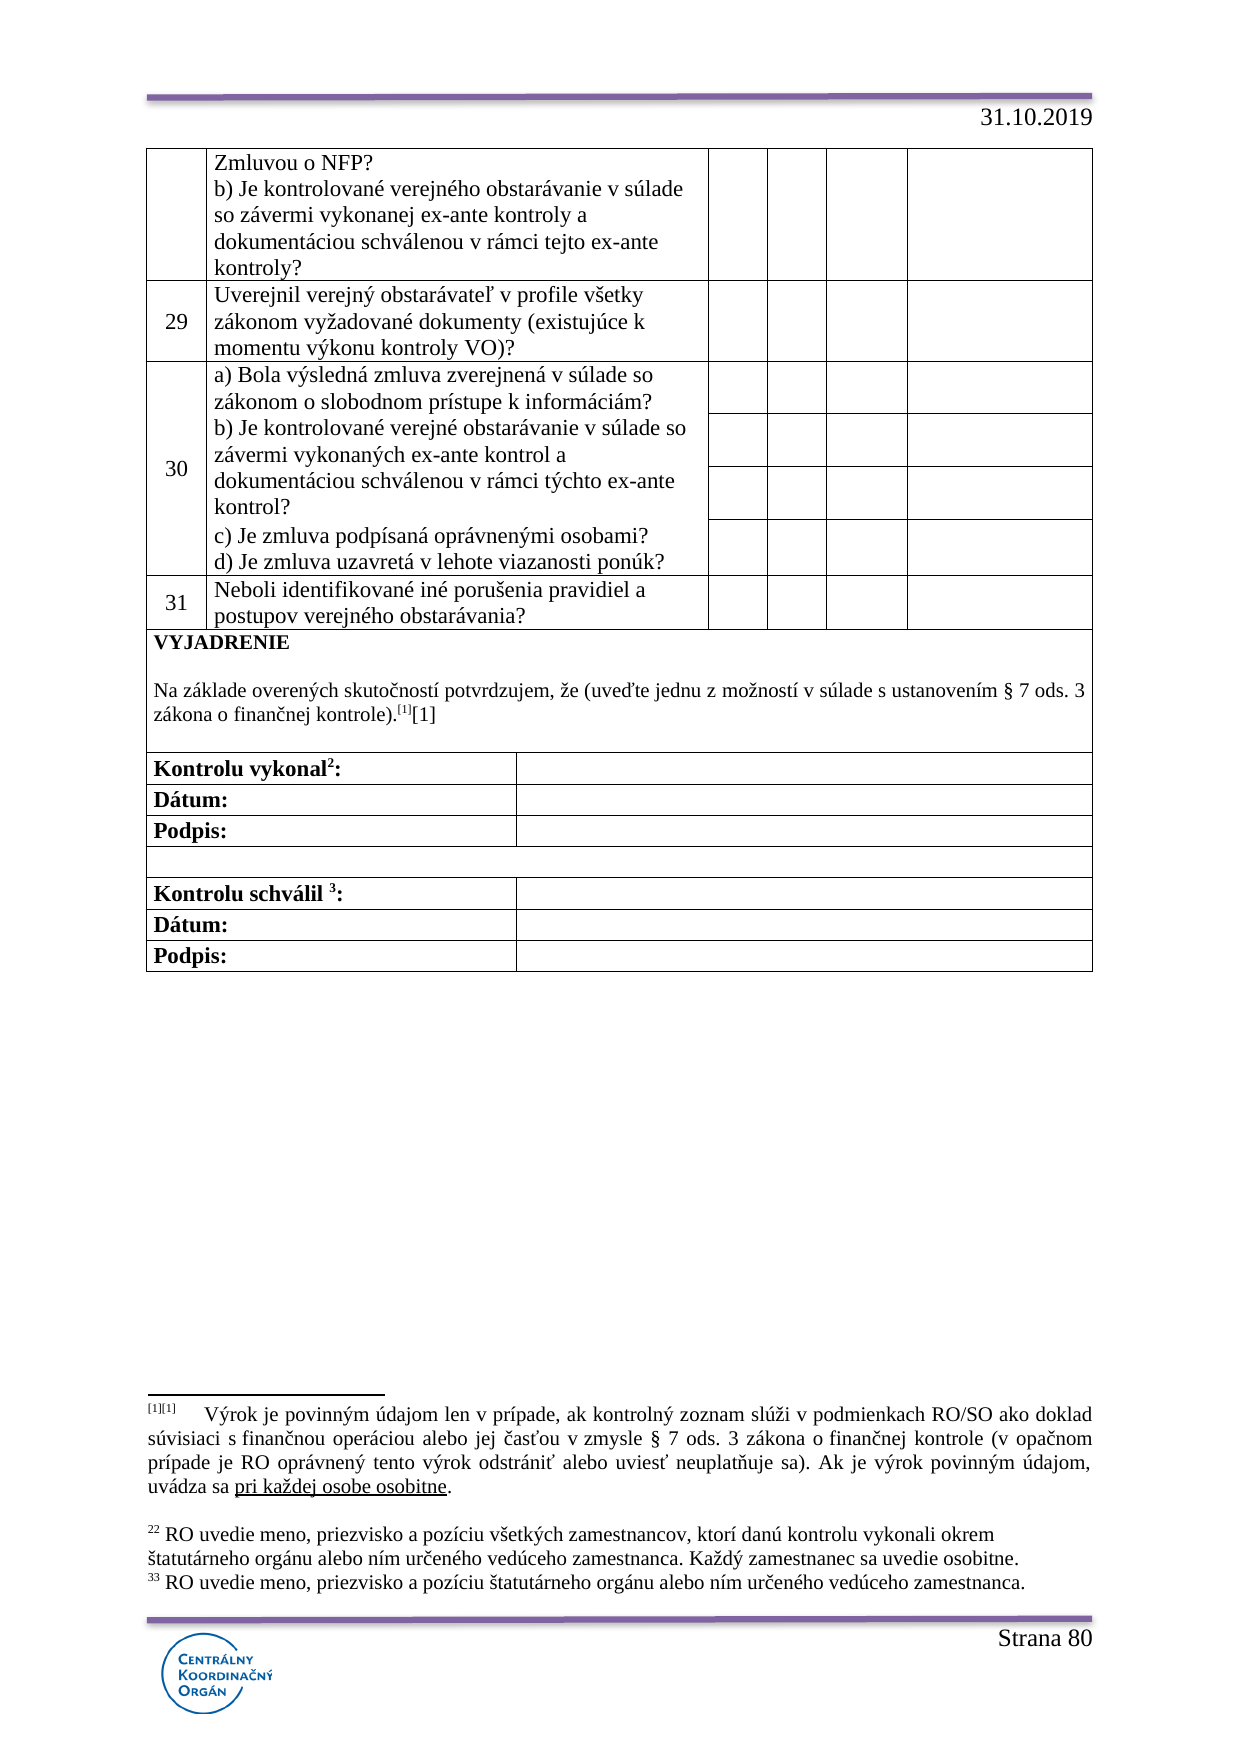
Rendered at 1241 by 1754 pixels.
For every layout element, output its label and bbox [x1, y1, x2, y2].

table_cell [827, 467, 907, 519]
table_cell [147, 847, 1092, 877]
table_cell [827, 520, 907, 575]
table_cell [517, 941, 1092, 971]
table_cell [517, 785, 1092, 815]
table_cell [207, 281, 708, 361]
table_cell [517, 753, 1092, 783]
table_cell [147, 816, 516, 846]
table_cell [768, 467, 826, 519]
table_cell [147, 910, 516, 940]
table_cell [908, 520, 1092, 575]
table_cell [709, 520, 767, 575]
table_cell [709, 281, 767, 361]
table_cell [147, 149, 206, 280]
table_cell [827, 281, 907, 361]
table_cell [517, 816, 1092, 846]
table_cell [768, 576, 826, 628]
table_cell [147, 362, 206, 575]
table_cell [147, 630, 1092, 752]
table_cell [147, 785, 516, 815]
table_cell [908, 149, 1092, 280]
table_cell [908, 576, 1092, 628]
picture [159, 1631, 272, 1713]
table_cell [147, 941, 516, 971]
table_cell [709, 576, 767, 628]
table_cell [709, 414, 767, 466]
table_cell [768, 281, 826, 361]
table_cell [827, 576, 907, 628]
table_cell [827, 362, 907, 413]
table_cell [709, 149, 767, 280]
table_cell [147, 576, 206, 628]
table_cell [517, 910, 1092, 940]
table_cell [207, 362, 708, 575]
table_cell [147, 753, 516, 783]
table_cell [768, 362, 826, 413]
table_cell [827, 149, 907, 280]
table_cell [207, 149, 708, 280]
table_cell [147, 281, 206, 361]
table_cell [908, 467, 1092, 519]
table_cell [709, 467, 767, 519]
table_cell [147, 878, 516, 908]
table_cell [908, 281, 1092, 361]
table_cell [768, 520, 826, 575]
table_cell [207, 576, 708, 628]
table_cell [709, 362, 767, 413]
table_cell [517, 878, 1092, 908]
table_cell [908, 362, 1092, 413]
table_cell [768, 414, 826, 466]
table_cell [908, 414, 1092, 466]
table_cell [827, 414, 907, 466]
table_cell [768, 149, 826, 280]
